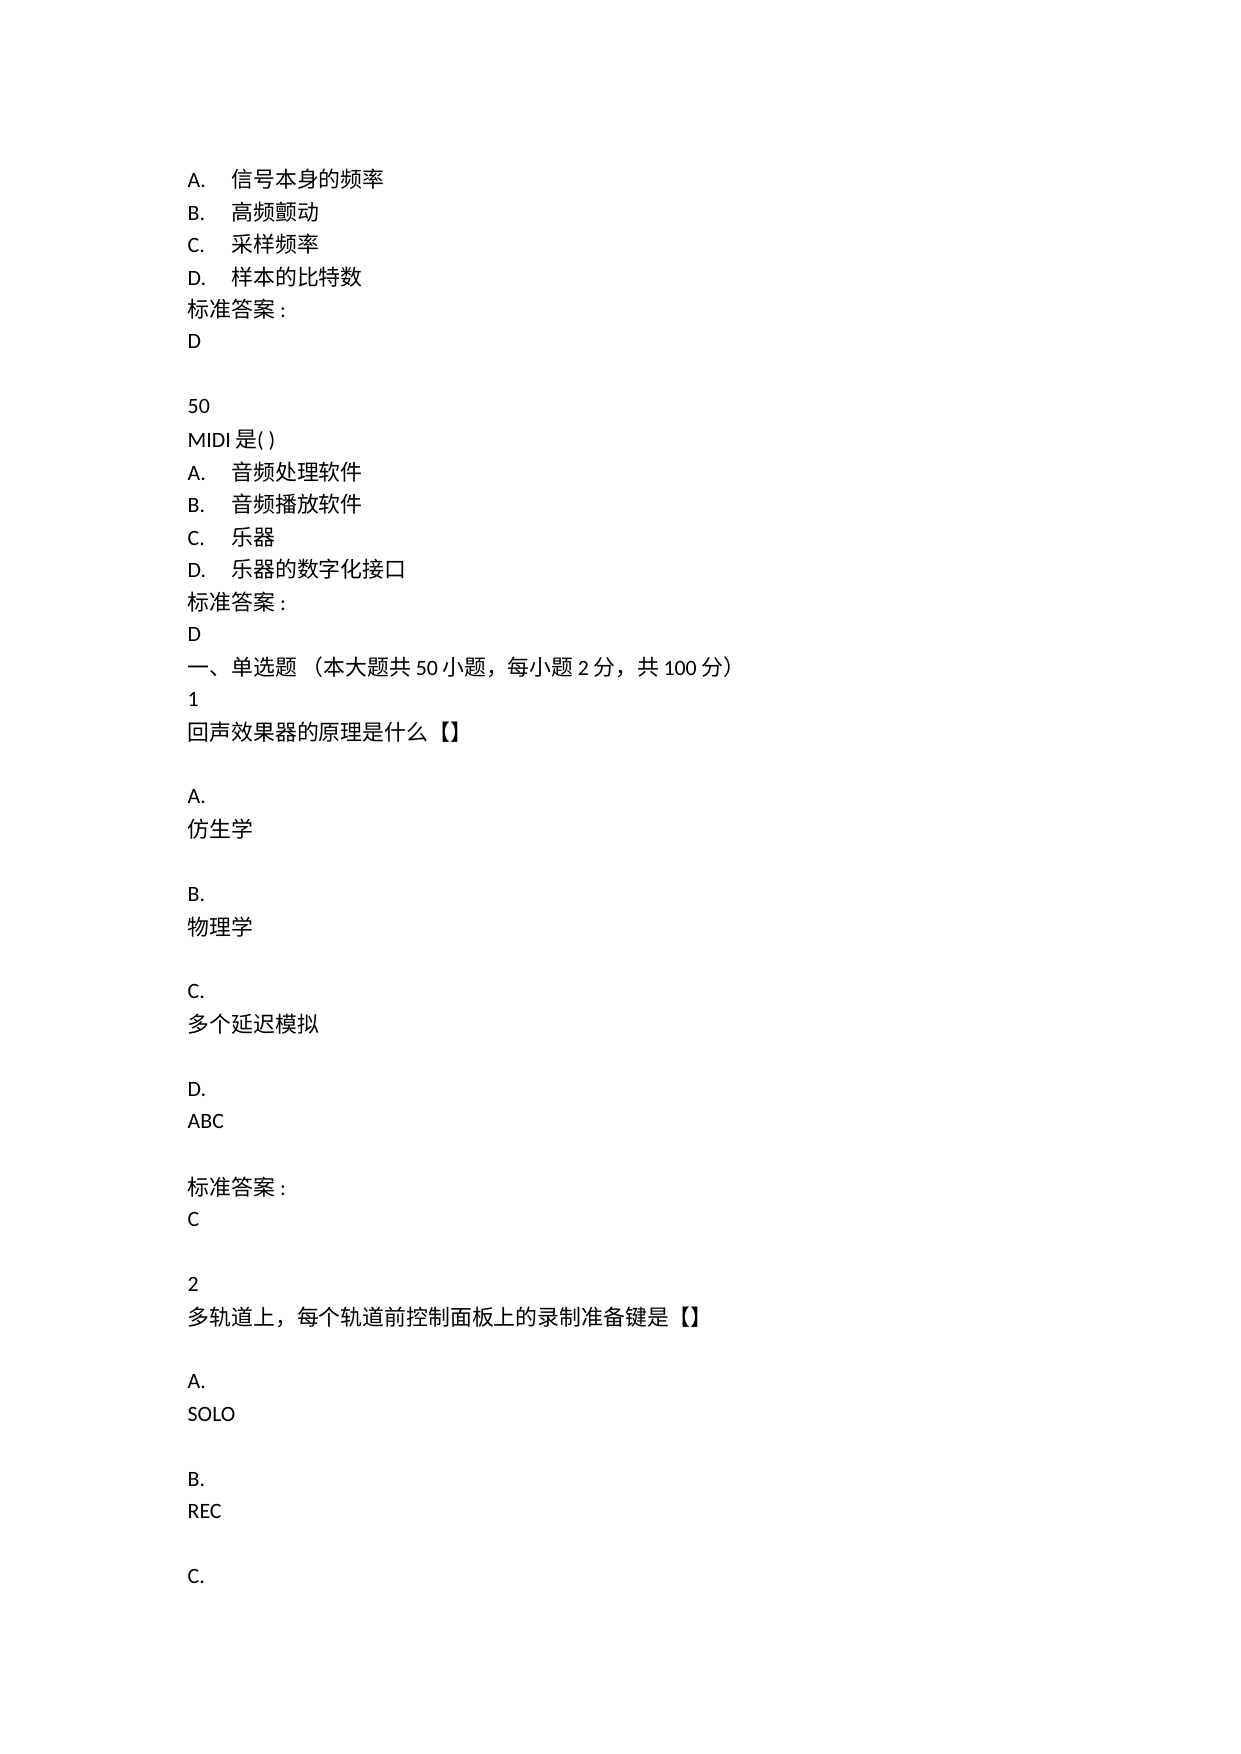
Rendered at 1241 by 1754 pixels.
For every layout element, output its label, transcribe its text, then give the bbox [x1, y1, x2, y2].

text D. 样本的比特数 [187, 259, 1053, 292]
text 一、单选题 （本大题共50小题，每小题2分，共100分） [187, 649, 1053, 682]
text B. [187, 877, 1053, 909]
text D. 乐器的数字化接口 [187, 552, 1053, 584]
text B. [187, 1462, 1053, 1494]
text D. [187, 1072, 1053, 1104]
text C [187, 1202, 1053, 1234]
text A. 音频处理软件 [187, 454, 1053, 487]
text REC [187, 1494, 1053, 1527]
text B. 高频颤动 [187, 194, 1053, 227]
text 标准答案 : [187, 292, 1053, 324]
text C. 乐器 [187, 519, 1053, 552]
text D [187, 324, 1053, 357]
text 物理学 [187, 909, 1053, 942]
text B. 音频播放软件 [187, 487, 1053, 519]
text 1 [187, 682, 1053, 714]
text 标准答案 : [187, 1169, 1053, 1202]
text 回声效果器的原理是什么【】 [187, 714, 1053, 747]
text 标准答案 : [187, 584, 1053, 617]
text MIDI是( ) [187, 422, 1053, 454]
text 50 [187, 389, 1053, 422]
text 仿生学 [187, 812, 1053, 844]
text 2 [187, 1267, 1053, 1299]
text C. 采样频率 [187, 227, 1053, 259]
text 多个延迟模拟 [187, 1007, 1053, 1039]
text ABC [187, 1104, 1053, 1137]
text C. [187, 974, 1053, 1007]
text C. [187, 1559, 1053, 1592]
text A. [187, 1364, 1053, 1397]
text A. 信号本身的频率 [187, 162, 1053, 194]
text SOLO [187, 1397, 1053, 1429]
text 多轨道上，每个轨道前控制面板上的录制准备键是【】 [187, 1299, 1053, 1332]
text D [187, 617, 1053, 649]
text A. [187, 779, 1053, 812]
